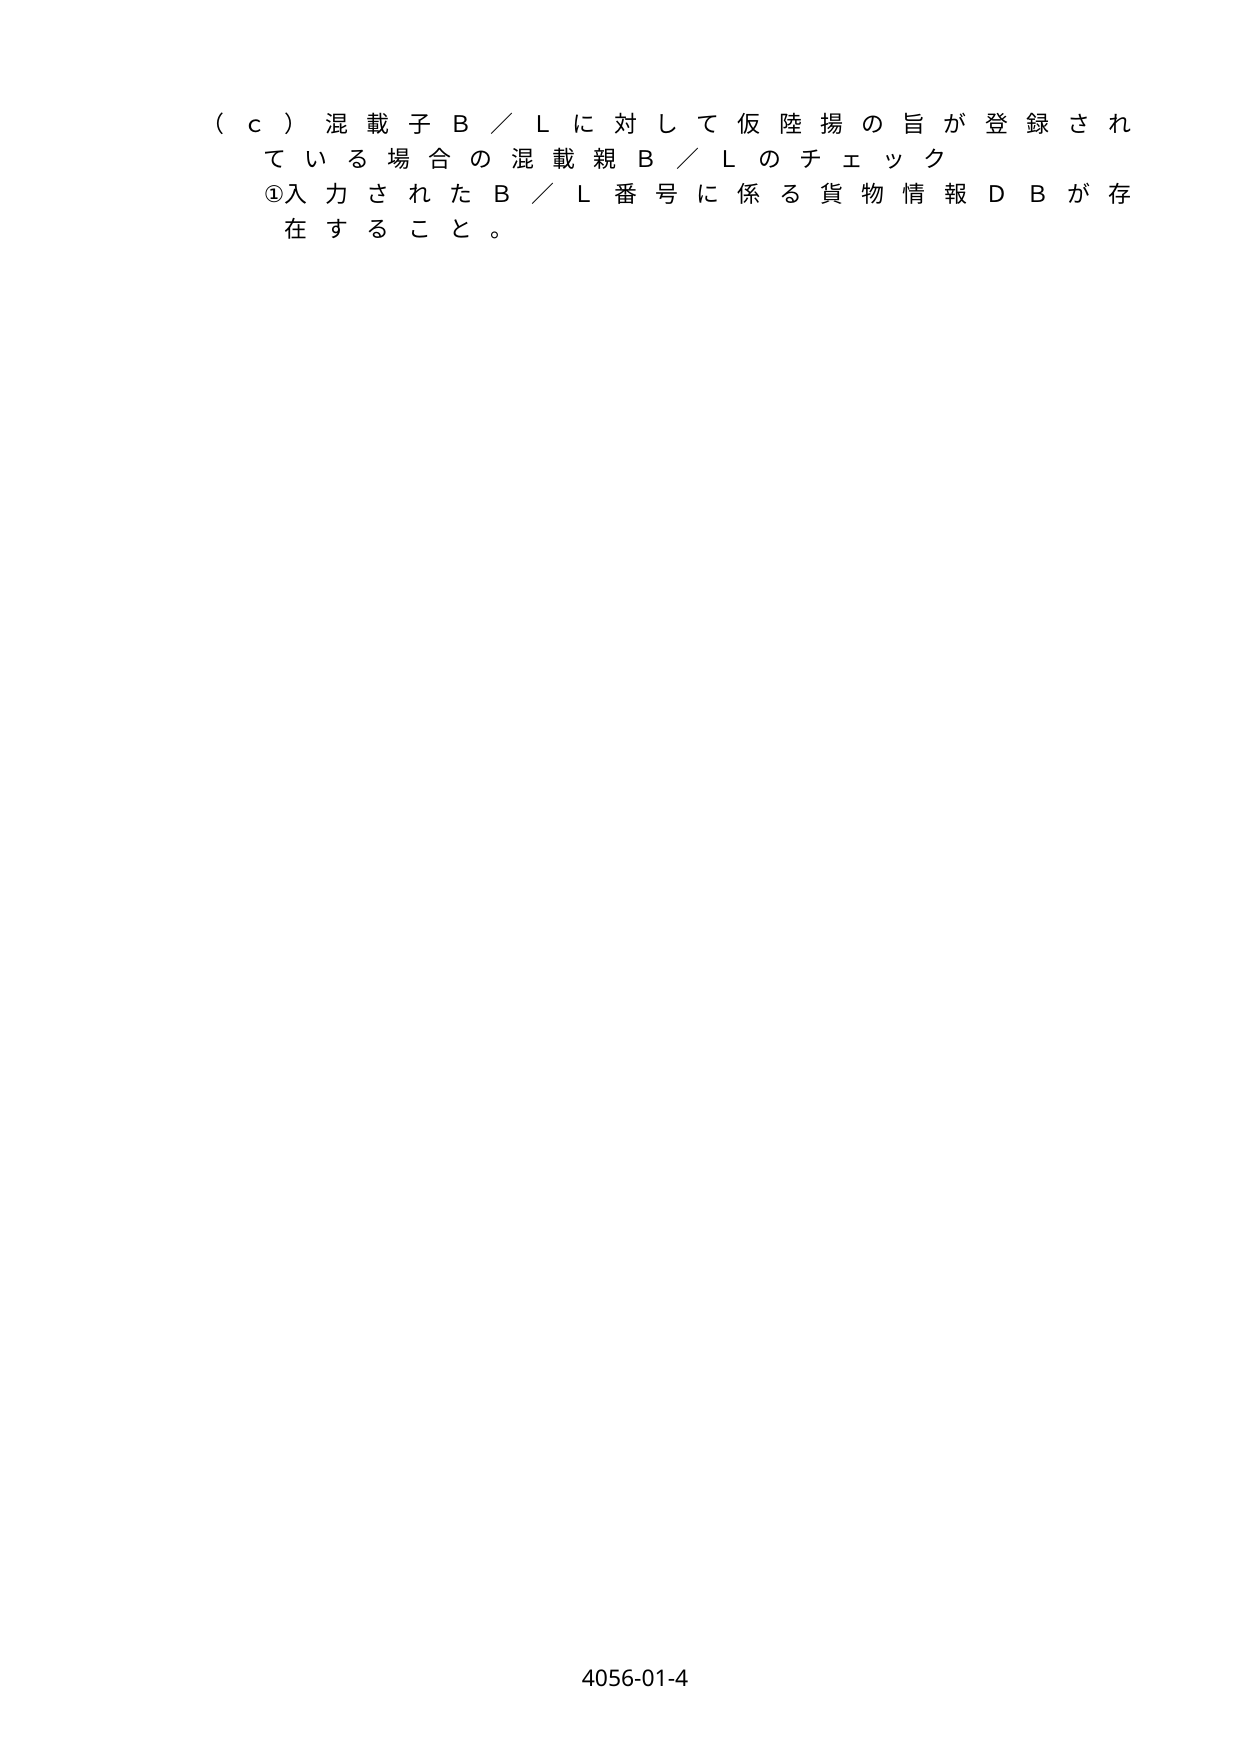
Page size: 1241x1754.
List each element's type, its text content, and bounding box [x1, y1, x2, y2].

text （ｃ）混載子Ｂ／Ｌに対して仮陸揚の旨が登録されている場合の混載親Ｂ／Ｌのチェック [181, 105, 1150, 175]
text ①入力されたＢ／Ｌ番号に係る貨物情報ＤＢが存在すること。 [243, 175, 1150, 245]
